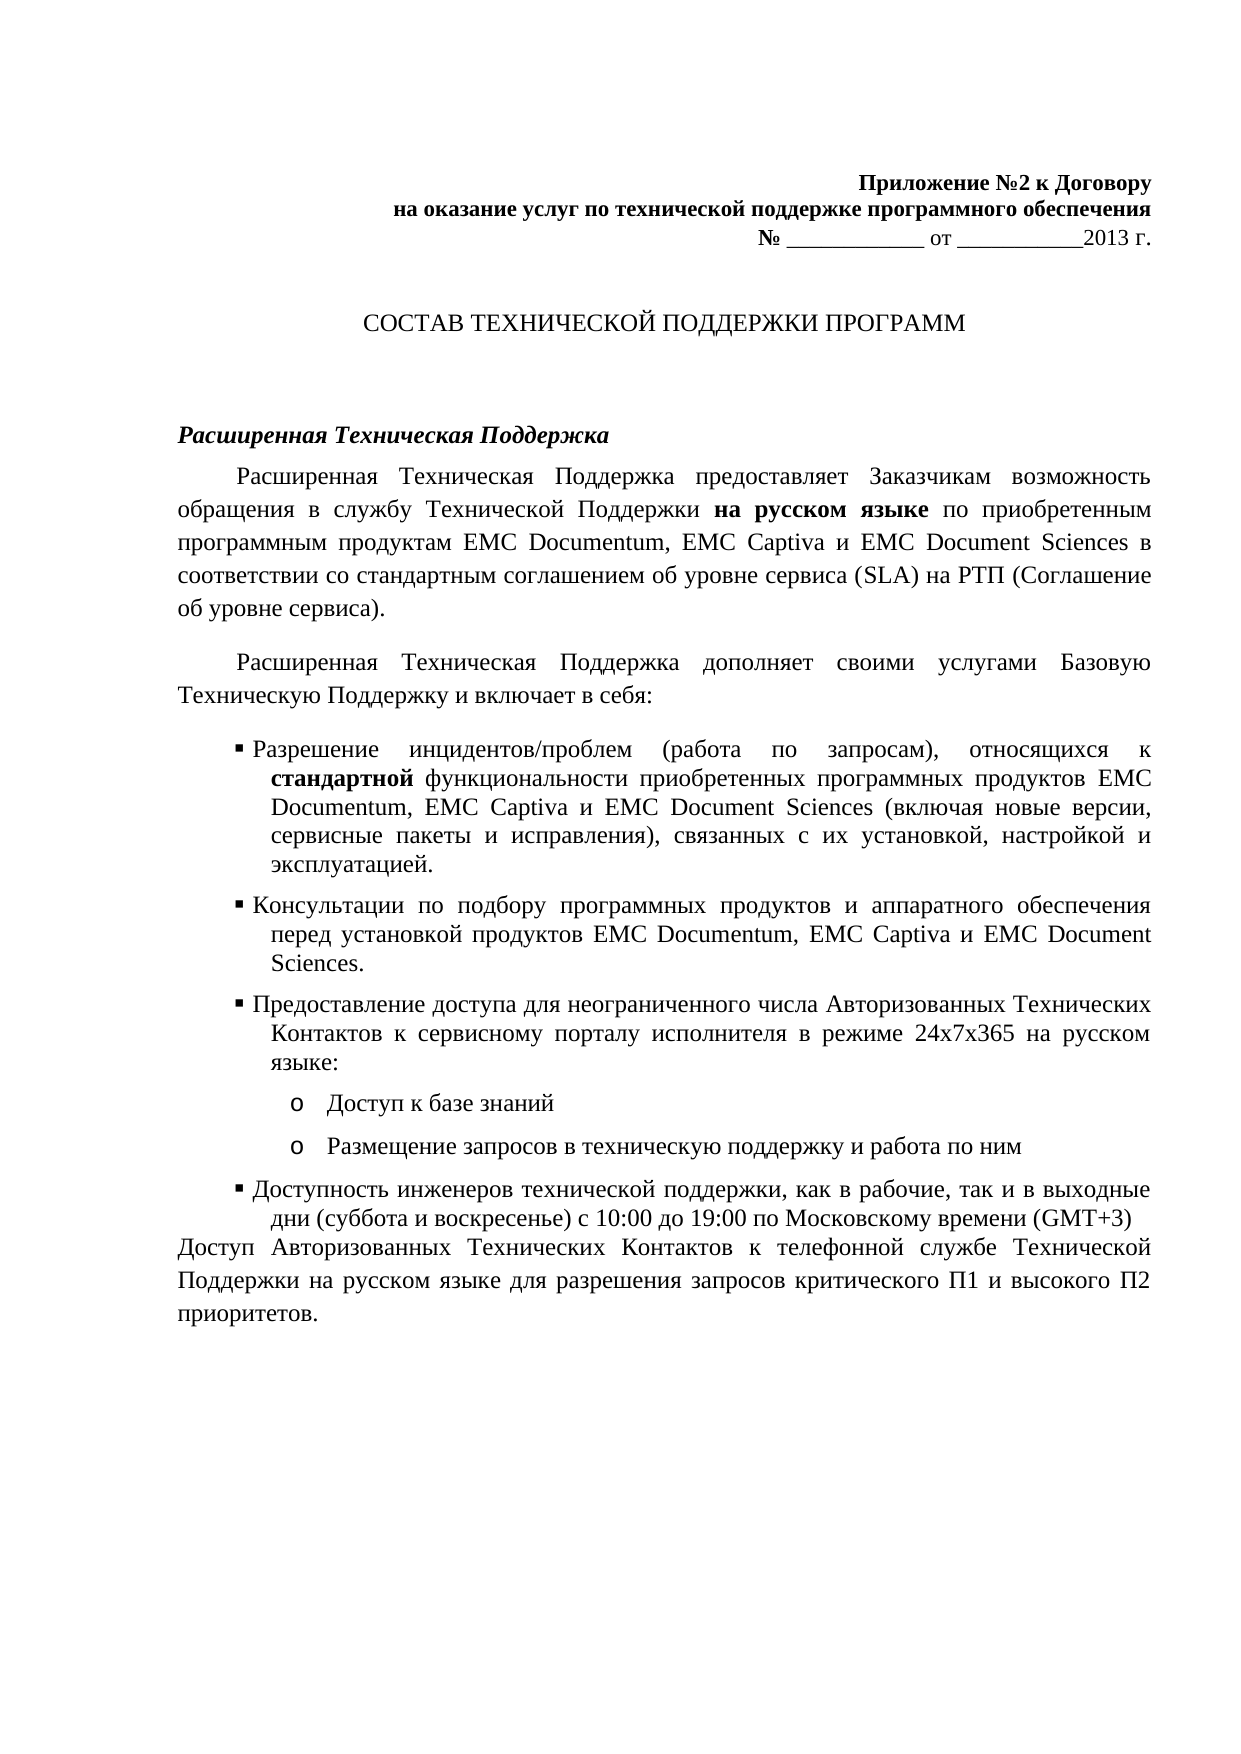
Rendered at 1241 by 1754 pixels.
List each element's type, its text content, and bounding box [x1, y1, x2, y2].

subtitle Расширенная Техническая Поддержка [177, 420, 1152, 449]
text на оказание услуг по технической поддержке программного обеспечения [177, 196, 1152, 222]
list Доступность инженеров технической поддержки, как в рабочие, так и в выходные дни (суббота и воскресенье) с 10:00 до 19:00 по Московскому времени (GMT+3) [233, 1174, 1152, 1232]
list Разрешение инцидентов/проблем (работа по запросам), относящихся к стандартной функциональности приобретенных программных продуктов EMC Documentum, EMC Captiva и EMC Document Sciences (включая новые версии, сервисные пакеты и исправления), связанных с их установкой, настройкой и эксплуатацией. [233, 734, 1152, 878]
text Расширенная Техническая Поддержка дополняет своими услугами Базовую Техническую Поддержку и включает в себя: [177, 647, 1152, 709]
text СОСТАВ ТЕХНИЧЕСКОЙ ПОДДЕРЖКИ ПРОГРАММ [177, 308, 1152, 337]
text Расширенная Техническая Поддержка предоставляет Заказчикам возможность обращения в службу Технической Поддержки на русском языке по приобретенным программным продуктам EMC Documentum, EMC Captiva и EMC Document Sciences в соответствии со стандартным соглашением об уровне сервиса (SLA) на РТП (Соглашение об уровне сервиса). [177, 461, 1152, 622]
text № ____________ от ___________2013 г. [177, 222, 1152, 251]
list Предоставление доступа для неограниченного числа Авторизованных Технических Контактов к сервисному порталу исполнителя в режиме 24x7x365 на русском языке: [233, 989, 1152, 1075]
text Приложение №2 к Договору [177, 169, 1152, 196]
list Доступ к базе знаний [289, 1088, 1152, 1119]
list Размещение запросов в техническую поддержку и работа по ним [289, 1131, 1152, 1162]
list Консультации по подбору программных продуктов и аппаратного обеспечения перед установкой продуктов EMC Documentum, EMC Captiva и EMC Document Sciences. [233, 890, 1152, 977]
text Доступ Авторизованных Технических Контактов к телефонной службе Технической Поддержки на русском языке для разрешения запросов критического П1 и высокого П2 приоритетов. [177, 1232, 1152, 1327]
